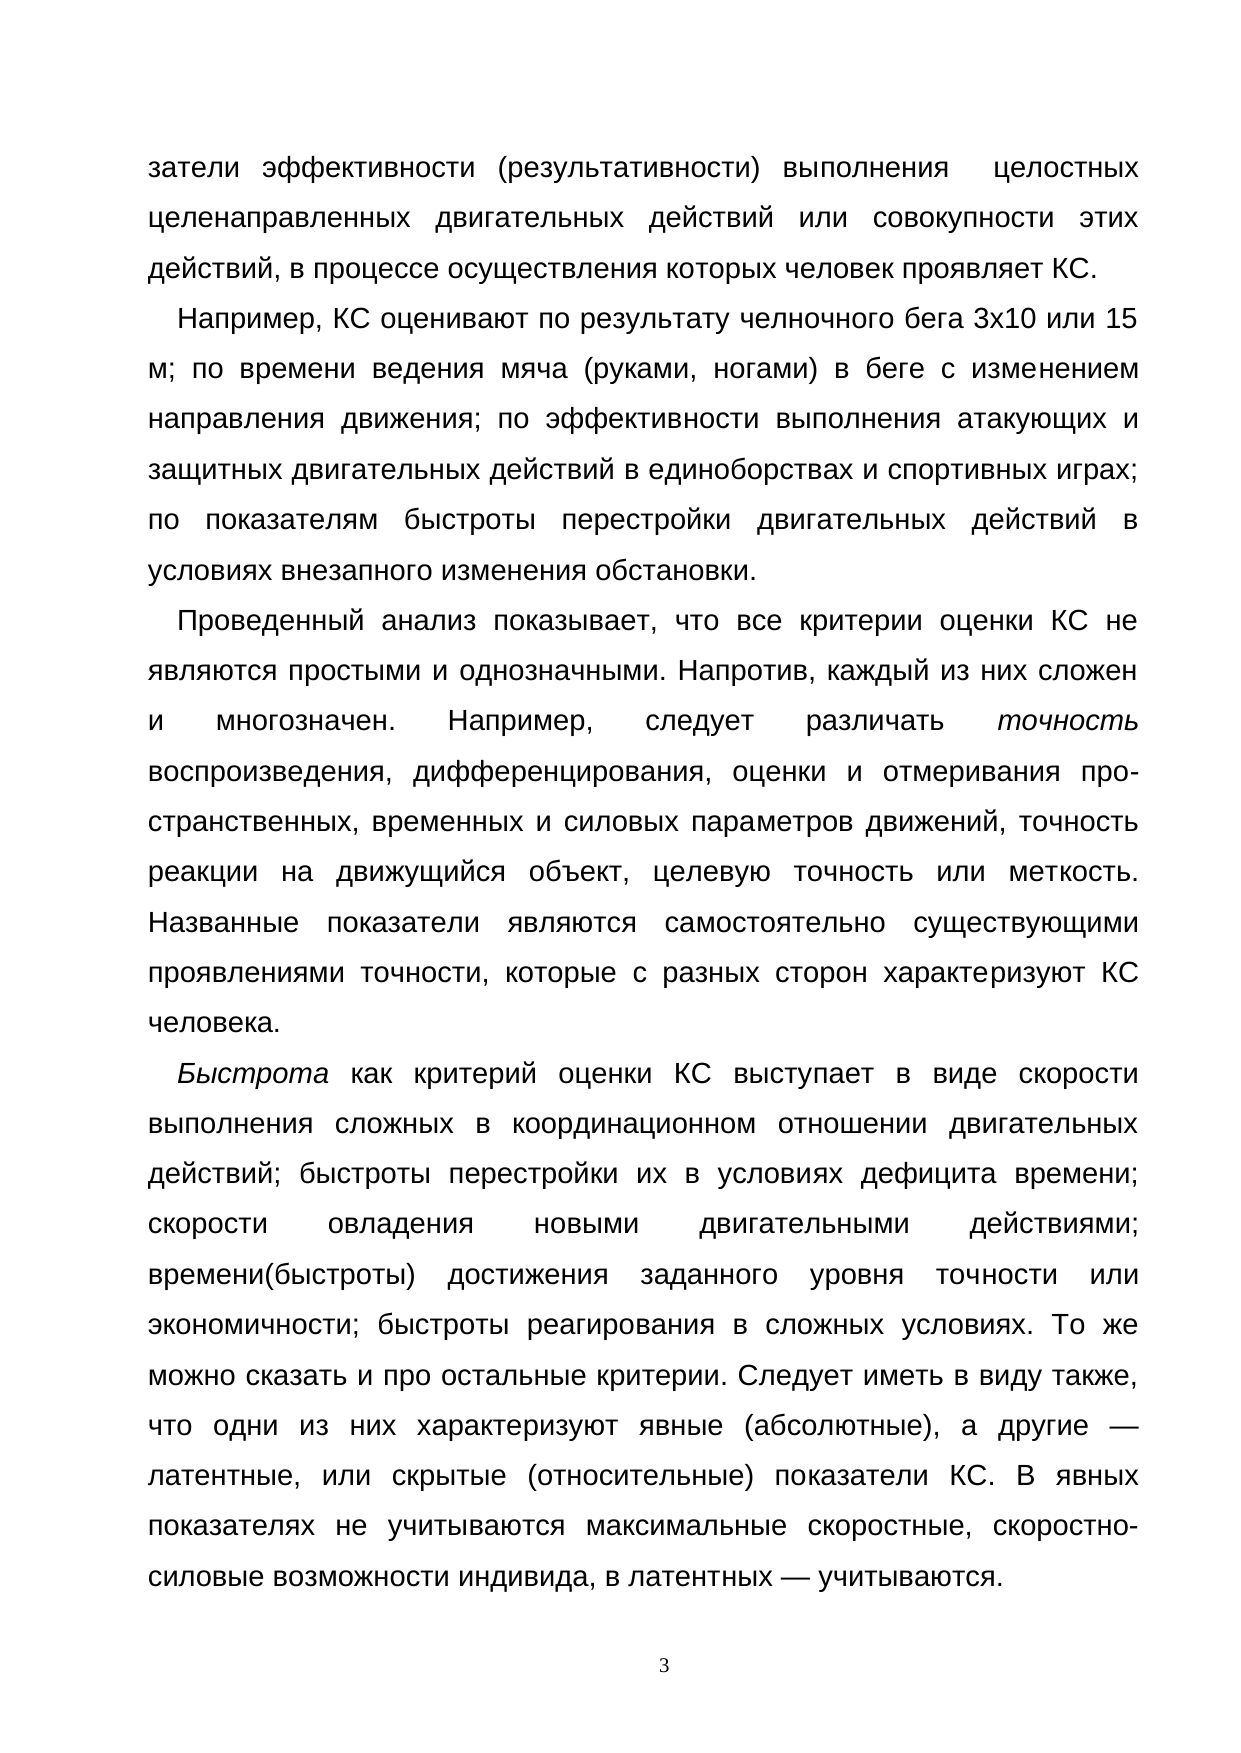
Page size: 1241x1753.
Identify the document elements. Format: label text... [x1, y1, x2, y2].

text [148, 150, 1139, 284]
text Например, КС оценивают по результату челночного бега 3х10 или 15 м; по времени ведения мяча (руками, ногами) в беге с изменением направления движения; по эффективности выполнения атакующих и защитных двигательных действий в единоборствах и спортивных играх; по показателям быстроты перестройки двигательных действий в условиях внезапного изменения обстановки. [148, 301, 1139, 586]
text Проведенный анализ показывает, что все критерии оценки КС не являются простыми и однозначными. Напротив, каждый из них сложен и многозначен. Например, следует различать точность воспроизведения, дифференцирования, оценки и отмеривания пространственных, временных и силовых параметров движений, точность реакции на движущийся объект, целевую точность или меткость. Названные показатели являются самостоятельно существующими проявлениями точности, которые с разных сторон характеризуют КС человека. [148, 603, 1139, 1039]
text Быстрота как критерий оценки КС выступает в виде скорости выполнения сложных в координационном отношении двигательных действий; быстроты перестройки их в условиях дефицита времени; скорости овладения новыми двигательными действиями; времени(быстроты) достижения заданного уровня точности или экономичности; быстроты реагирования в сложных условиях. То же можно сказать и про остальные критерии. Следует иметь в виду также, что одни из них характеризуют явные (абсолютные), а другие — латентные, или скрытые (относительные) показатели КС. В явных показателях не учитываются максимальные скоростные, скоростно-силовые возможности индивида, в латентных — учитываются. [148, 1056, 1139, 1592]
